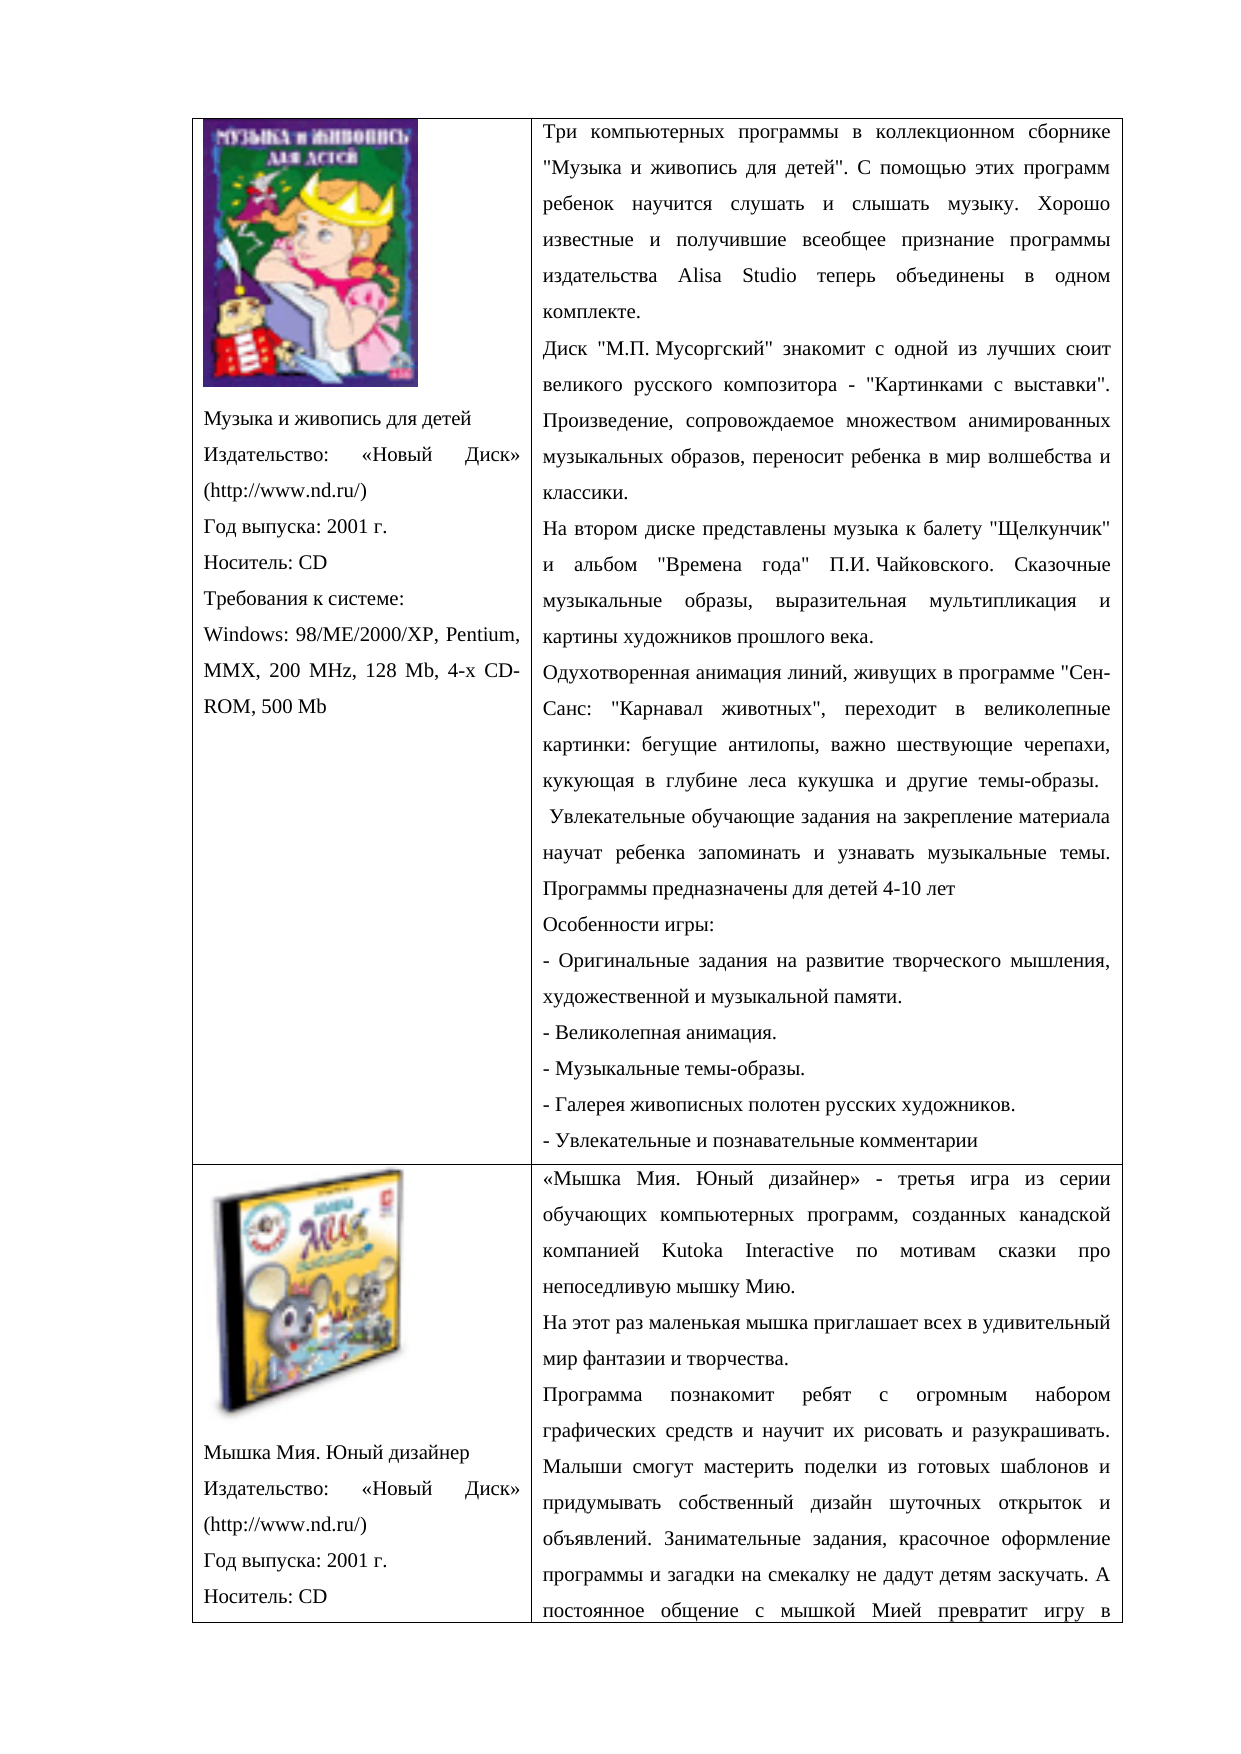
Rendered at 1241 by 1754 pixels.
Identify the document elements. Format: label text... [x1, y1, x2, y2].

picture [203, 1165, 416, 1428]
picture [203, 119, 418, 387]
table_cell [532, 1165, 1122, 1622]
table_cell Три компьютерных программы в коллекционном сборнике "Музыка и живопись для детей". С помощью этих программ ребенок научится слушать и слышать музыку. Хорошо известные и получившие всеобщее признание программы издательства Alisa Studio теперь объединены в одном комплекте. Диск "М.П. Мусоргский" знакомит с одной из лучших сюит великого русского композитора - "Картинками с выставки". Произведение, сопровождаемое множеством анимированных музыкальных образов, переносит ребенка в мир волшебства и классики. На втором диске представлены музыка к балету "Щелкунчик" и альбом "Времена года" П.И. Чайковского. Сказочные музыкальные образы, выразительная мультипликация и картины художников прошлого века. Одухотворенная анимация линий, живущих в программе "Сен-Санс: "Карнавал животных", переходит в великолепные картинки: бегущие антилопы, важно шествующие черепахи, кукующая в глубине леса кукушка и другие темы-образы. Увлекательные обучающие задания на закрепление материала научат ребенка запоминать и узнавать музыкальные темы. Программы предназначены для детей 4-10 лет Особенности игры: - Оригинальные задания на развитие творческого мышления, художественной и музыкальной памяти. - Великолепная анимация. - Музыкальные темы-образы. - Галерея живописных полотен русских художников. - Увлекательные и познавательные комментарии [532, 119, 1122, 1164]
table_cell Музыка и живопись для детей Издательство: «Новый Диск» (http://www.nd.ru/) Год выпуска: 2001 г. Носитель: CD Требования к системе: Windows: 98/МЕ/2000/ХР, Pentium, ММХ, 200 MHz, 128 Mb, 4-x CD-ROM, 500 Mb [193, 119, 531, 1164]
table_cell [193, 1165, 531, 1622]
